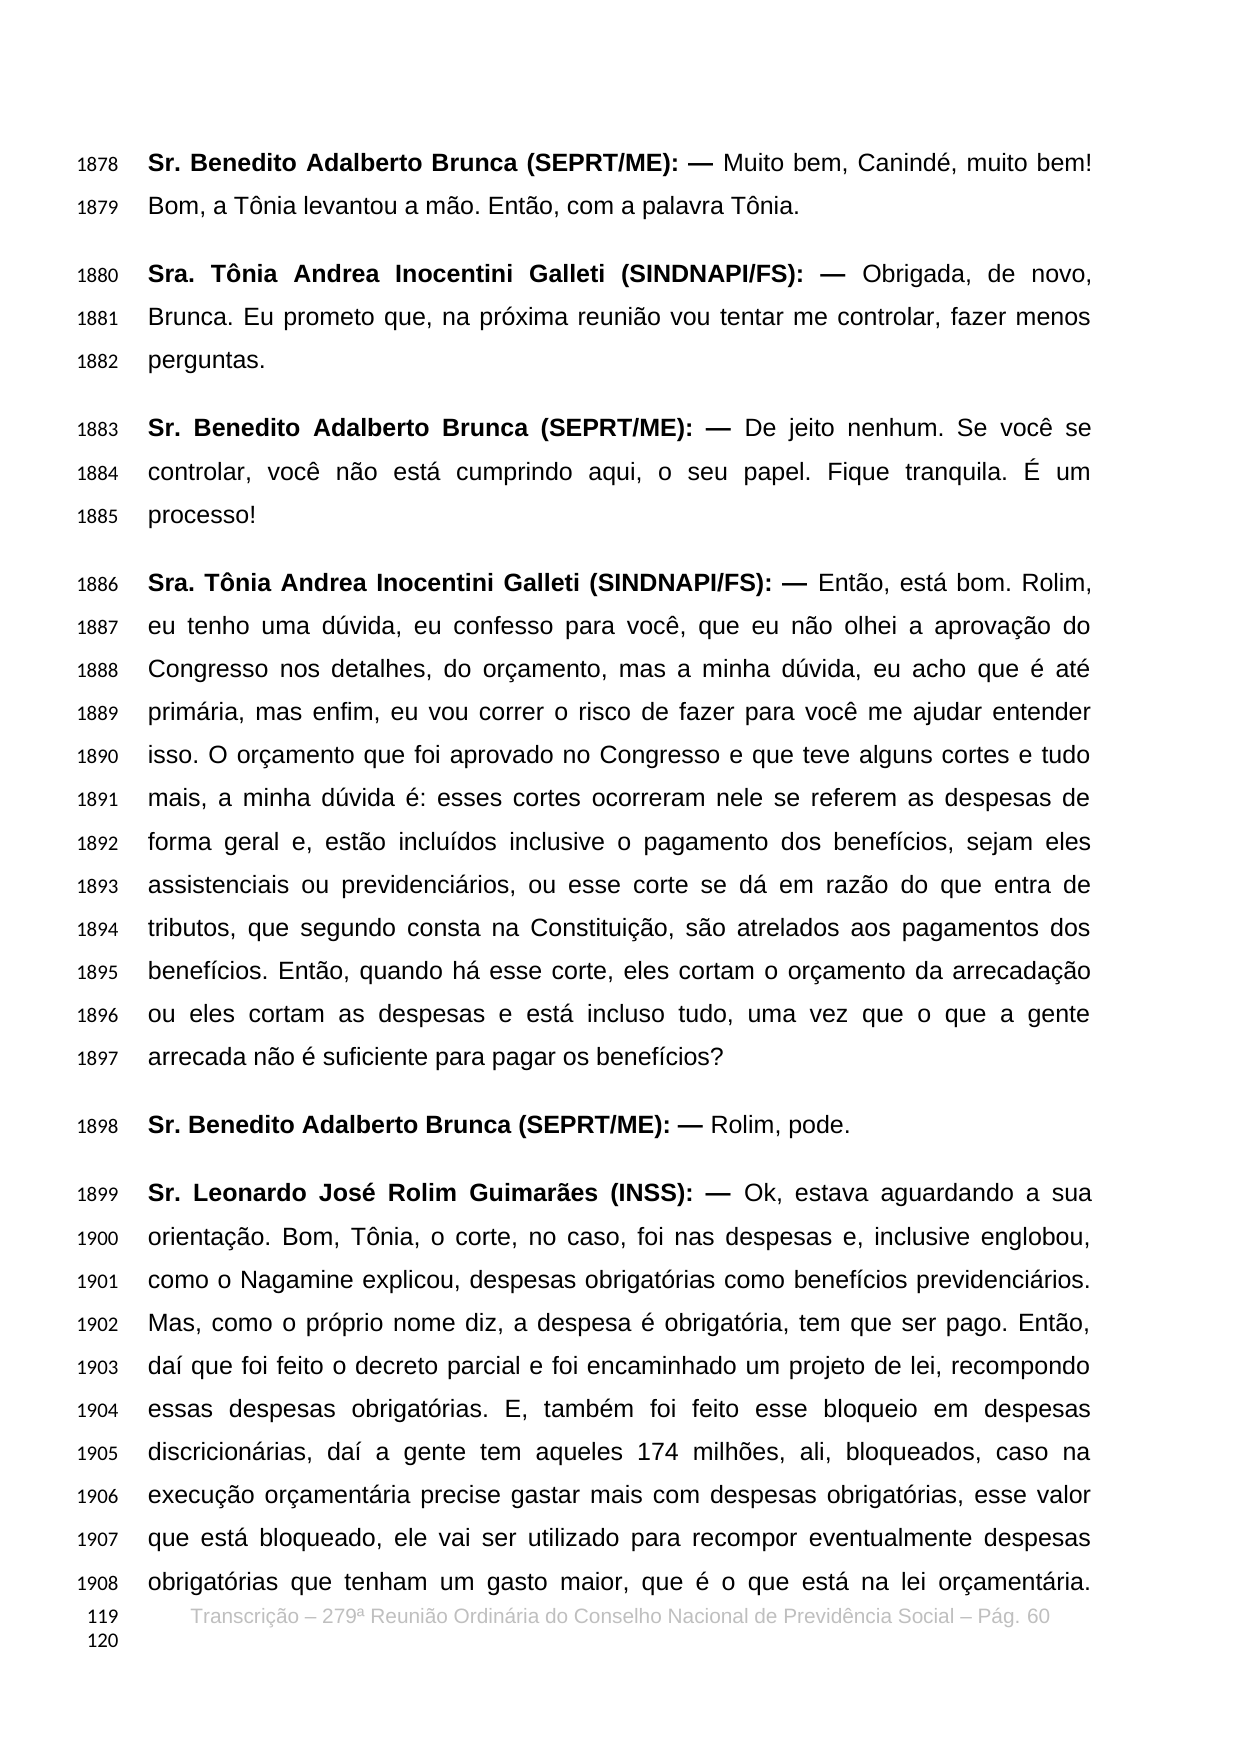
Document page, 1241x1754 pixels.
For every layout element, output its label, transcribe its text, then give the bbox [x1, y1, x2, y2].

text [148, 1178, 1092, 1595]
text Sr. Benedito Adalberto Brunca (SEPRT/ME): — Muito bem, Canindé, muito bem! Bom, a Tônia levantou a mão. Então, com a palavra Tônia. [148, 148, 1092, 219]
text Sr. Benedito Adalberto Brunca (SEPRT/ME): — Rolim, pode. [148, 1110, 1092, 1139]
text Sra. Tônia Andrea Inocentini Galleti (SINDNAPI/FS): — Então, está bom. Rolim, eu tenho uma dúvida, eu confesso para você, que eu não olhei a aprovação do Congresso nos detalhes, do orçamento, mas a minha dúvida, eu acho que é até primária, mas enfim, eu vou correr o risco de fazer para você me ajudar entender isso. O orçamento que foi aprovado no Congresso e que teve alguns cortes e tudo mais, a minha dúvida é: esses cortes ocorreram nele se referem as despesas de forma geral e, estão incluídos inclusive o pagamento dos benefícios, sejam eles assistenciais ou previdenciários, ou esse corte se dá em razão do que entra de tributos, que segundo consta na Constituição, são atrelados aos pagamentos dos benefícios. Então, quando há esse corte, eles cortam o orçamento da arrecadação ou eles cortam as despesas e está incluso tudo, uma vez que o que a gente arrecada não é suficiente para pagar os benefícios? [148, 568, 1092, 1071]
text Sra. Tônia Andrea Inocentini Galleti (SINDNAPI/FS): — Obrigada, de novo, Brunca. Eu prometo que, na próxima reunião vou tentar me controlar, fazer menos perguntas. [148, 259, 1092, 374]
text Sr. Benedito Adalberto Brunca (SEPRT/ME): — De jeito nenhum. Se você se controlar, você não está cumprindo aqui, o seu papel. Fique tranquila. É um processo! [148, 413, 1092, 528]
